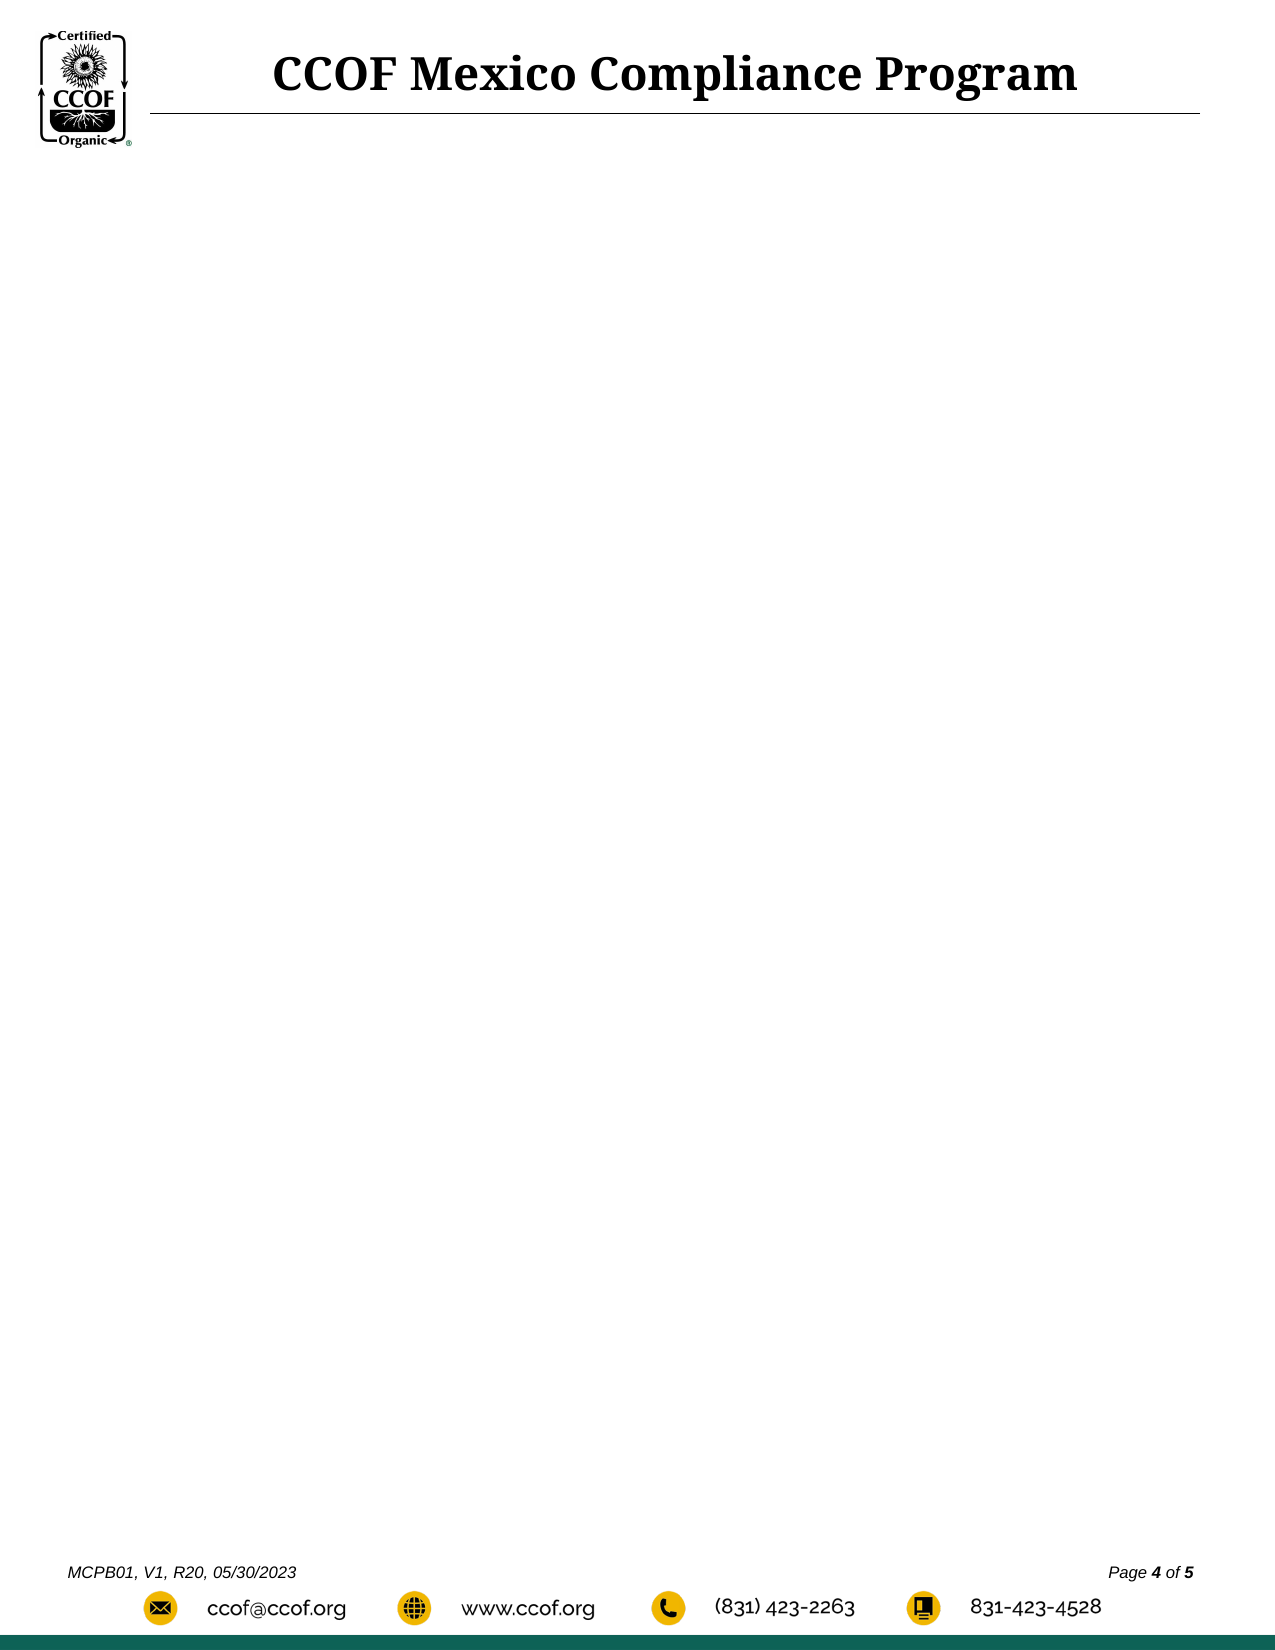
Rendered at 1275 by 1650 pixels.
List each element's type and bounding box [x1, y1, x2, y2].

picture [34, 31, 132, 148]
picture [0, 1575, 1275, 1650]
